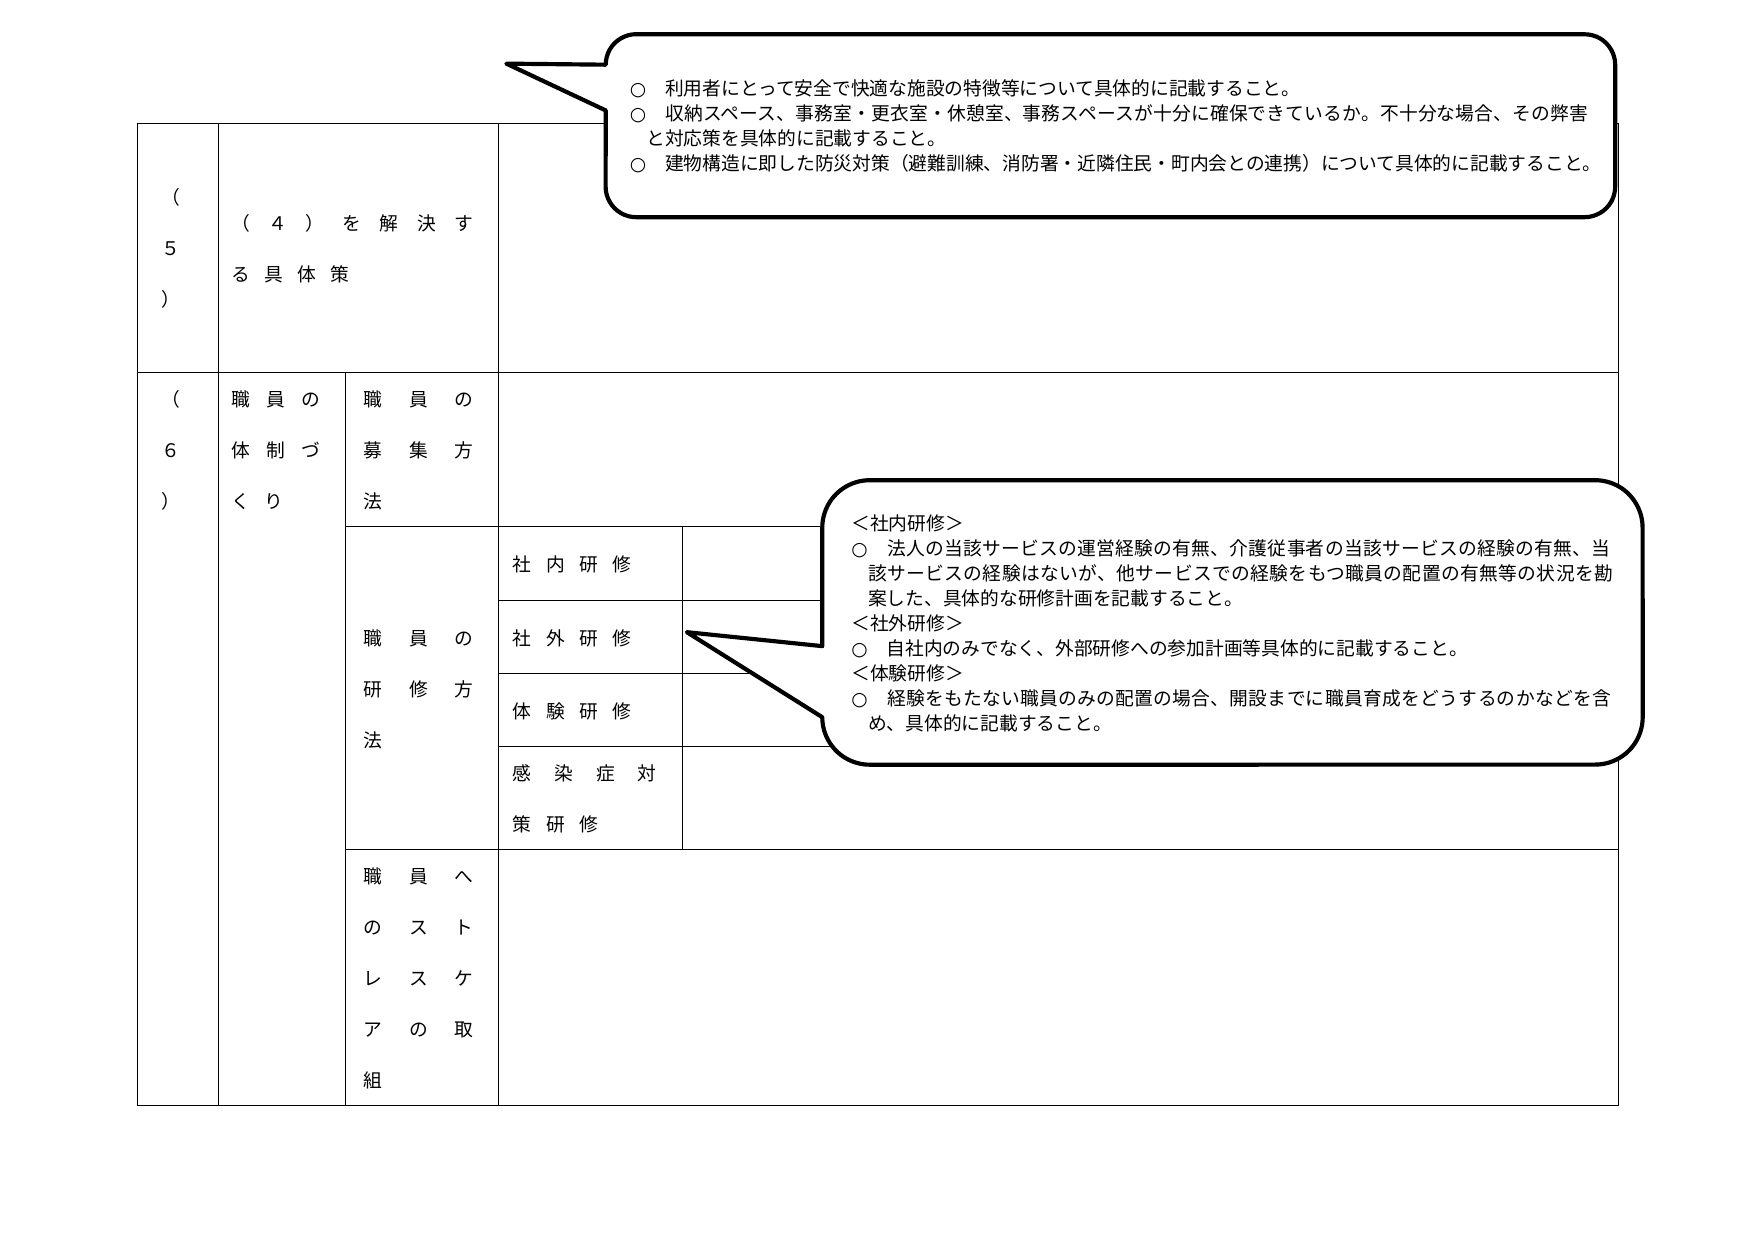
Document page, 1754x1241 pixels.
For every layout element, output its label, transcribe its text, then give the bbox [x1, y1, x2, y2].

table_cell 職員の体制づくり [219, 373, 345, 1105]
table_cell [499, 373, 1618, 526]
table_cell 社外研修 [499, 601, 682, 673]
table_cell [499, 850, 1618, 1105]
table_cell 社内研修 [499, 527, 682, 600]
table_cell 感染症対策研修 [499, 747, 682, 849]
table_cell 職員へのストレスケアの取組 [346, 850, 498, 1105]
table_cell [683, 674, 828, 746]
table_cell [683, 747, 1618, 849]
table_cell （６） [138, 373, 218, 1105]
table_cell 職員の募集方法 [346, 373, 498, 526]
table_cell [499, 124, 1618, 372]
table_cell （５） [138, 124, 218, 372]
table_cell [683, 601, 820, 673]
table_cell （４）を解決する具体策 [219, 124, 498, 372]
table_cell 体験研修 [499, 674, 682, 746]
table_cell 職員の研修方法 [346, 527, 498, 849]
table_cell [683, 527, 820, 600]
